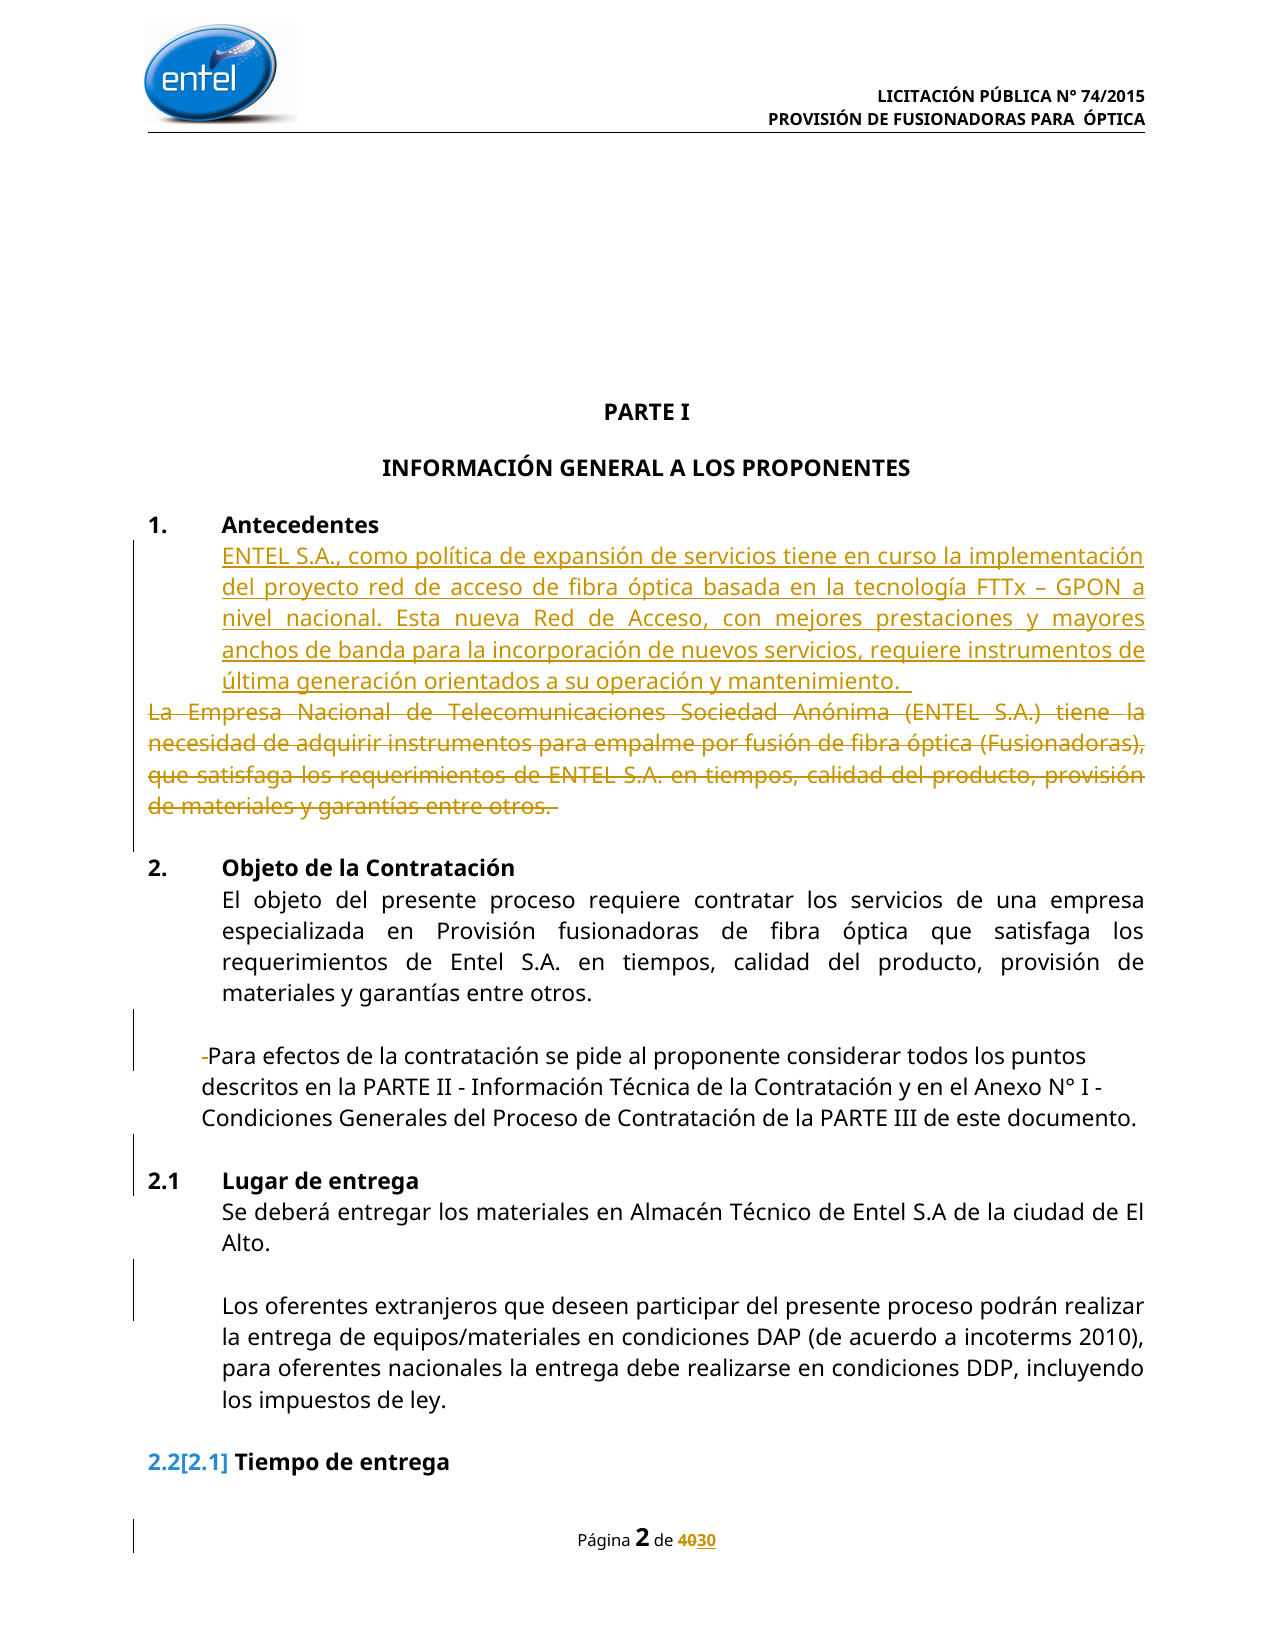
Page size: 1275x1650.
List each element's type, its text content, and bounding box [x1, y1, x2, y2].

text descritos en la PARTE II - Información Técnica de la Contratación y en el Anexo N° I - [148, 1071, 1145, 1102]
text Se deberá entregar los materiales en Almacén Técnico de Entel S.A de la ciudad de El Alto. [222, 1196, 1145, 1259]
list Objeto de la Contratación [148, 852, 1145, 884]
text PARTE I [148, 396, 1145, 427]
list El objeto del presente proceso requiere contratar los servicios de una empresa especializada en Provisión fusionadoras de fibra óptica que satisfaga los requerimientos de Entel S.A. en tiempos, calidad del producto, provisión de materiales y garantías entre otros. [222, 884, 1145, 1009]
text Condiciones Generales del Proceso de Contratación de la PARTE III de este documento. [148, 1102, 1145, 1134]
text Para efectos de la contratación se pide al proponente considerar todos los puntos [148, 1040, 1145, 1071]
text Los oferentes extranjeros que deseen participar del presente proceso podrán realizar la entrega de equipos/materiales en condiciones DAP (de acuerdo a incoterms 2010), para oferentes nacionales la entrega debe realizarse en condiciones DDP, incluyendo los impuestos de ley. [222, 1290, 1145, 1415]
text INFORMACIÓN GENERAL A LOS PROPONENTES [148, 452, 1145, 484]
list Lugar de entrega [148, 1165, 1145, 1196]
list Antecedentes [148, 509, 1145, 540]
picture [143, 22, 297, 124]
list Tiempo de entrega [148, 1446, 1145, 1477]
